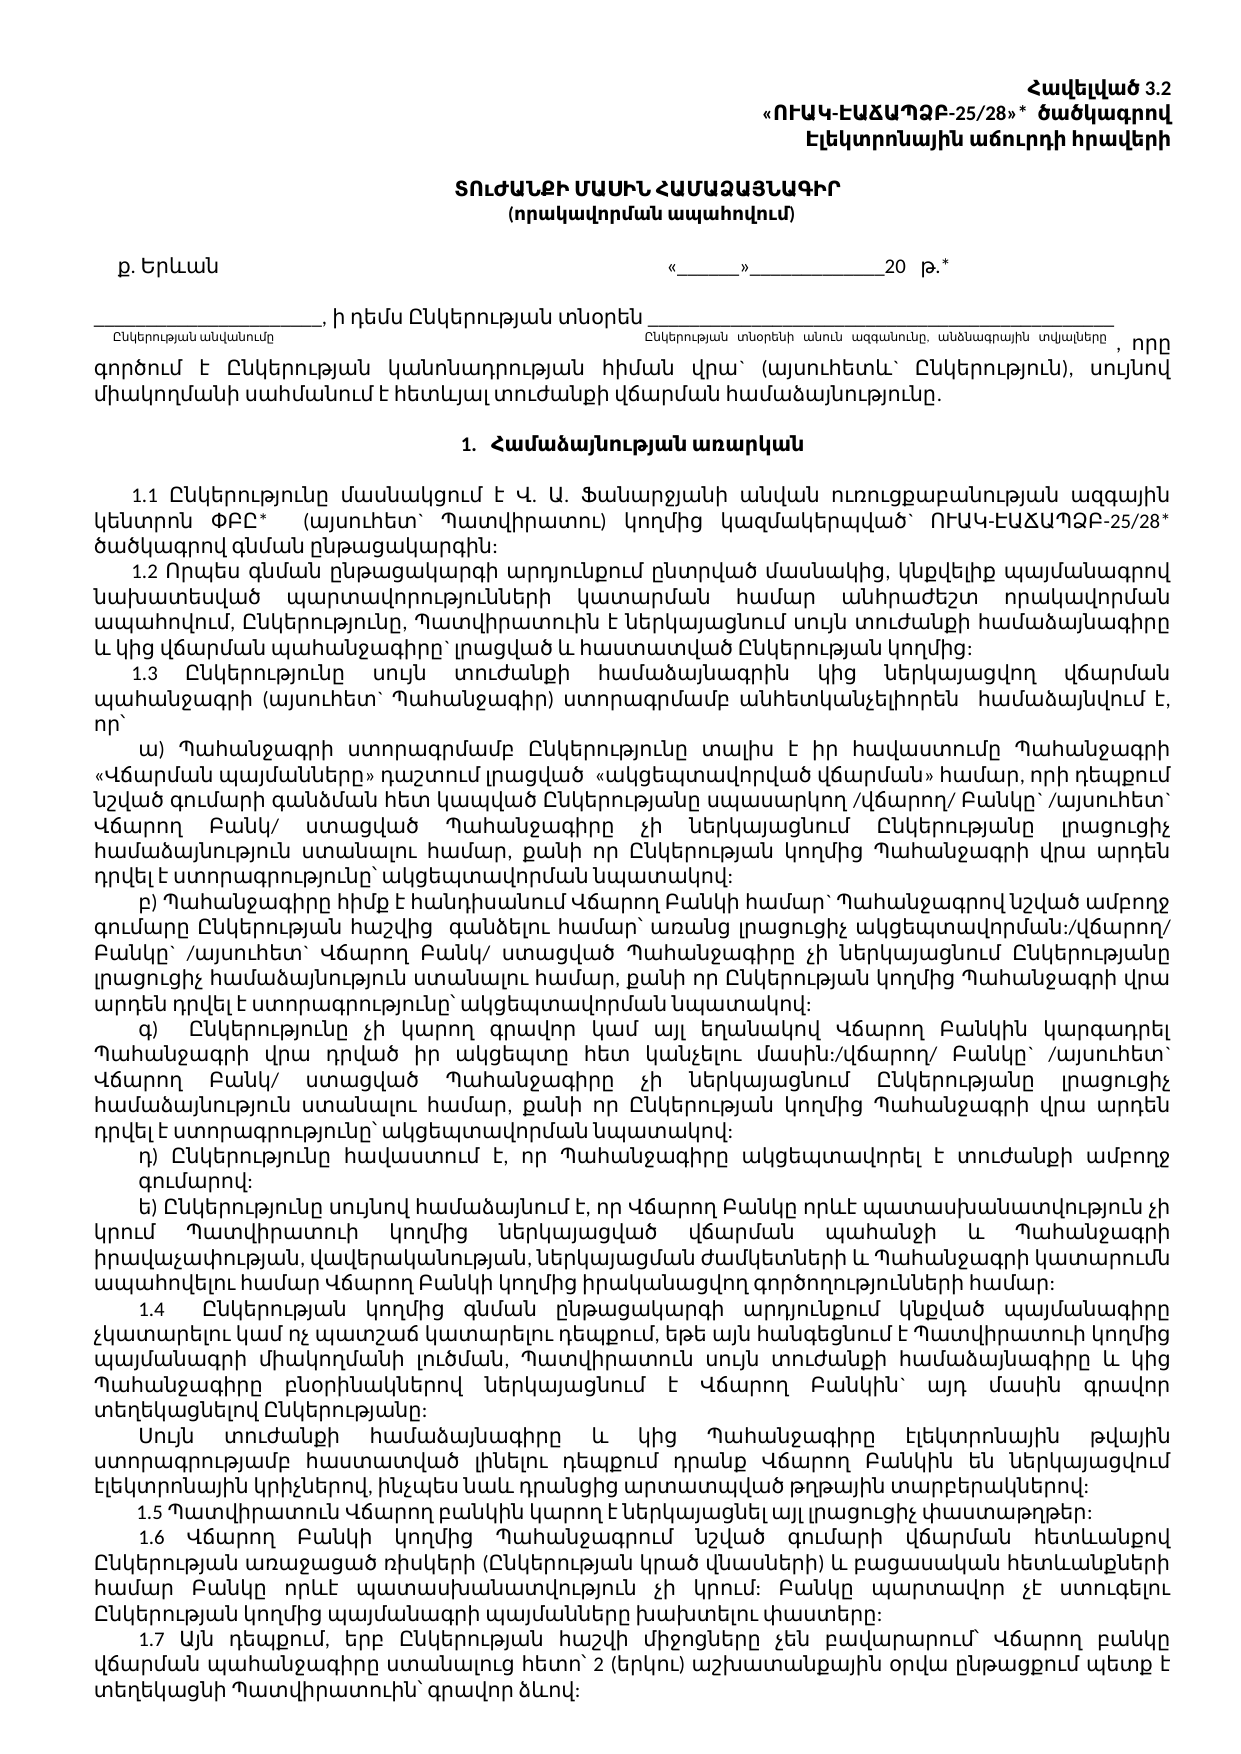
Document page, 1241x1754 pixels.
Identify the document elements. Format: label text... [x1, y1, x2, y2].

text ք. Երևան «______»_____________20 թ.* [94, 254, 1171, 279]
text ե) Ընկերությունը սույնով համաձայնում է, որ Վճարող Բանկը որևէ պատասխանատվություն չի կրում Պատվիրատուի կողմից ներկայացված վճարման պահանջի և Պահանջագրի իրավաչափության, վավերականության, ներկայացման ժամկետների և Պահանջագրի կատարումն ապահովելու համար Վճարող Բանկի կողմից իրականացվող գործողությունների համար: [94, 1194, 1171, 1296]
text (որակավորման ապահովում) [94, 202, 1171, 225]
text ______________________, ի դեմս Ընկերության տնօրեն _____________________________________________ [94, 304, 1171, 330]
text դ) Ընկերությունը հավաստում է, որ Պահանջագիրը ակցեպտավորել է տուժանքի ամբողջ գումարով: [138, 1143, 1171, 1194]
text ա) Պահանջագրի ստորագրմամբ Ընկերությունը տալիս է իր հավաստումը Պահանջագրի «Վճարման պայմանները» դաշտում լրացված «ակցեպտավորված վճարման» համար, որի դեպքում նշված գումարի գանձման հետ կապված Ընկերությանը սպասարկող /վճարող/ Բանկը` /այսուհետ` Վճարող Բանկ/ ստացված Պահանջագիրը չի ներկայացնում Ընկերությանը լրացուցիչ համաձայնություն ստանալու համար, քանի որ Ընկերության կողմից Պահանջագրի վրա արդեն դրվել է ստորագրությունը՝ ակցեպտավորման նպատակով: [94, 737, 1171, 889]
text 1.5 Պատվիրատուն Վճարող բանկին կարող է ներկայացնել այլ լրացուցիչ փաստաթղթեր: [94, 1499, 1171, 1524]
text 1. Համաձայնության առարկան [94, 432, 1171, 457]
text 1.1 Ընկերությունը մասնակցում է Վ. Ա. Ֆանարջյանի անվան ուռուցքաբանության ազգային կենտրոն ՓԲԸ* (այսուհետ` Պատվիրատու) կողմից կազմակերպված` ՈՒԱԿ-ԷԱՃԱՊՁԲ-25/28* ծածկագրով գնման ընթացակարգին: [94, 482, 1171, 559]
text բ) Պահանջագիրը հիմք է հանդիսանում Վճարող Բանկի համար` Պահանջագրով նշված ամբողջ գումարը Ընկերության հաշվից գանձելու համար՝ առանց լրացուցիչ ակցեպտավորման:/վճարող/ Բանկը` /այսուհետ` Վճարող Բանկ/ ստացված Պահանջագիրը չի ներկայացնում Ընկերությանը լրացուցիչ համաձայնություն ստանալու համար, քանի որ Ընկերության կողմից Պահանջագրի վրա արդեն դրվել է ստորագրությունը՝ ակցեպտավորման նպատակով: [94, 889, 1171, 1016]
text Սույն տուժանքի համաձայնագիրը և կից Պահանջագիրը էլեկտրոնային թվային ստորագրությամբ հաստատված լինելու դեպքում դրանք Վճարող Բանկին են ներկայացվում էլեկտրոնային կրիչներով, ինչպես նաև դրանցից արտատպված թղթային տարբերակներով: [94, 1423, 1171, 1499]
text Ընկերության անվանումը Ընկերության տնօրենի անուն ազգանունը, անձնագրային տվյալները , որը գործում է Ընկերության կանոնադրության հիման վրա` (այսուհետև` Ընկերություն), սույնով միակողմանի սահմանում է հետևյալ տուժանքի վճարման համաձայնությունը. [94, 330, 1171, 406]
text «ՈՒԱԿ-ԷԱՃԱՊՁԲ-25/28»* ծածկագրով [94, 100, 1171, 126]
text ՏՈւԺԱՆՔԻ ՄԱՍԻՆ ՀԱՄԱՁԱՅՆԱԳԻՐ [94, 177, 1171, 202]
text Հավելված 3.2 [94, 75, 1171, 100]
text 1.7 Այն դեպքում, երբ Ընկերության հաշվի միջոցները չեն բավարարում՝ Վճարող բանկը վճարման պահանջագիրը ստանալուց հետո՝ 2 (երկու) աշխատանքային օրվա ընթացքում պետք է տեղեկացնի Պատվիրատուին՝ գրավոր ձևով: [94, 1626, 1171, 1702]
text 1.3 Ընկերությունը սույն տուժանքի համաձայնագրին կից ներկայացվող վճարման պահանջագրի (այսուհետ` Պահանջագիր) ստորագրմամբ անհետկանչելիորեն համաձայնվում է, որ՝ [94, 660, 1171, 737]
text 1.6 Վճարող Բանկի կողմից Պահանջագրում նշված գումարի վճարման հետևանքով Ընկերության առաջացած ռիսկերի (Ընկերության կրած վնասների) և բացասական հետևանքների համար Բանկը որևէ պատասխանատվություն չի կրում: Բանկը պարտավոր չէ ստուգելու Ընկերության կողմից պայմանագրի պայմանները խախտելու փաստերը: [94, 1524, 1171, 1626]
text գ) Ընկերությունը չի կարող գրավոր կամ այլ եղանակով Վճարող Բանկին կարգադրել Պահանջագրի վրա դրված իր ակցեպտը հետ կանչելու մասին:/վճարող/ Բանկը` /այսուհետ` Վճարող Բանկ/ ստացված Պահանջագիրը չի ներկայացնում Ընկերությանը լրացուցիչ համաձայնություն ստանալու համար, քանի որ Ընկերության կողմից Պահանջագրի վրա արդեն դրվել է ստորագրությունը՝ ակցեպտավորման նպատակով: [94, 1016, 1171, 1143]
text Էլեկտրոնային աճուրդի հրավերի [94, 126, 1171, 151]
text 1.2 Որպես գնման ընթացակարգի արդյունքում ընտրված մասնակից, կնքվելիք պայմանագրով նախատեսված պարտավորությունների կատարման համար անհրաժեշտ որակավորման ապահովում, Ընկերությունը, Պատվիրատուին է ներկայացնում սույն տուժանքի համաձայնագիրը և կից վճարման պահանջագիրը` լրացված և հաստատված Ընկերության կողմից: [94, 559, 1171, 660]
text 1.4 Ընկերության կողմից գնման ընթացակարգի արդյունքում կնքված պայմանագիրը չկատարելու կամ ոչ պատշաճ կատարելու դեպքում, եթե այն հանգեցնում է Պատվիրատուի կողմից պայմանագրի միակողմանի լուծման, Պատվիրատուն սույն տուժանքի համաձայնագիրը և կից Պահանջագիրը բնօրինակներով ներկայացնում է Վճարող Բանկին` այդ մասին գրավոր տեղեկացնելով Ընկերությանը: [94, 1296, 1171, 1423]
